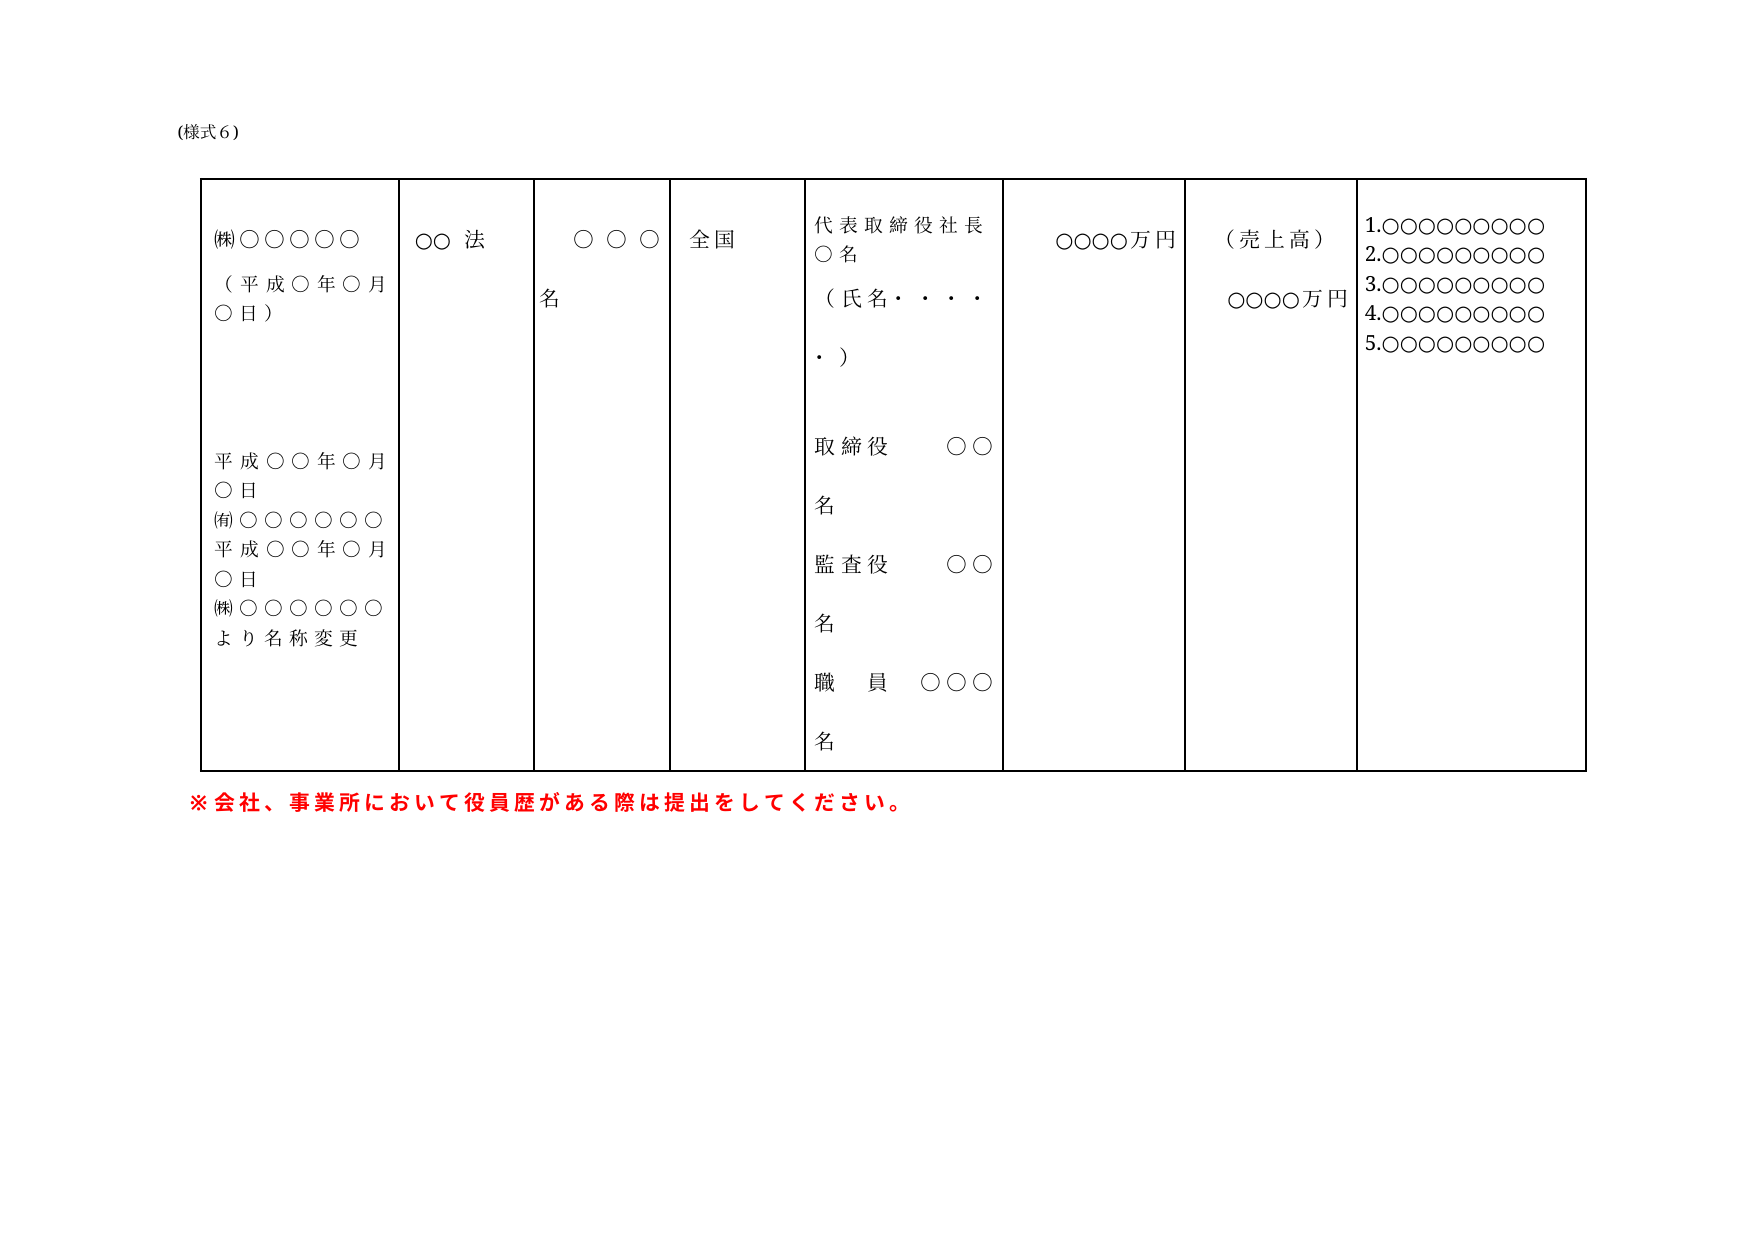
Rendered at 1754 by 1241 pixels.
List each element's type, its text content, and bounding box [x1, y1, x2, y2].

table_cell ○○○名 [535, 180, 669, 769]
table_cell ○○法 [400, 180, 533, 769]
table_cell 1.○○○○○○○○○ 2.○○○○○○○○○ 3.○○○○○○○○○ 4.○○○○○○○○○ 5.○○○○○○○○○ [1358, 180, 1585, 769]
table_cell ○○○○万円 [1004, 180, 1184, 769]
text ※会社、事業所において役員歴がある際は提出をしてください。 [189, 772, 1564, 831]
table_cell ㈱○○○○○ （平成○年○月○日） 平成○○年○月○日 ㈲○○○○○○ 平成○○年○月○日 ㈱○○○○○○ より名称変更 [202, 180, 398, 769]
table_cell 全国 [671, 180, 804, 769]
table_cell （売上高） ○○○○万円 [1186, 180, 1356, 769]
table_cell 代表取締役社長○名 （氏名･････） 取締役 ○○名 監査役 ○○名 職 員 ○○○名 [806, 180, 1002, 769]
